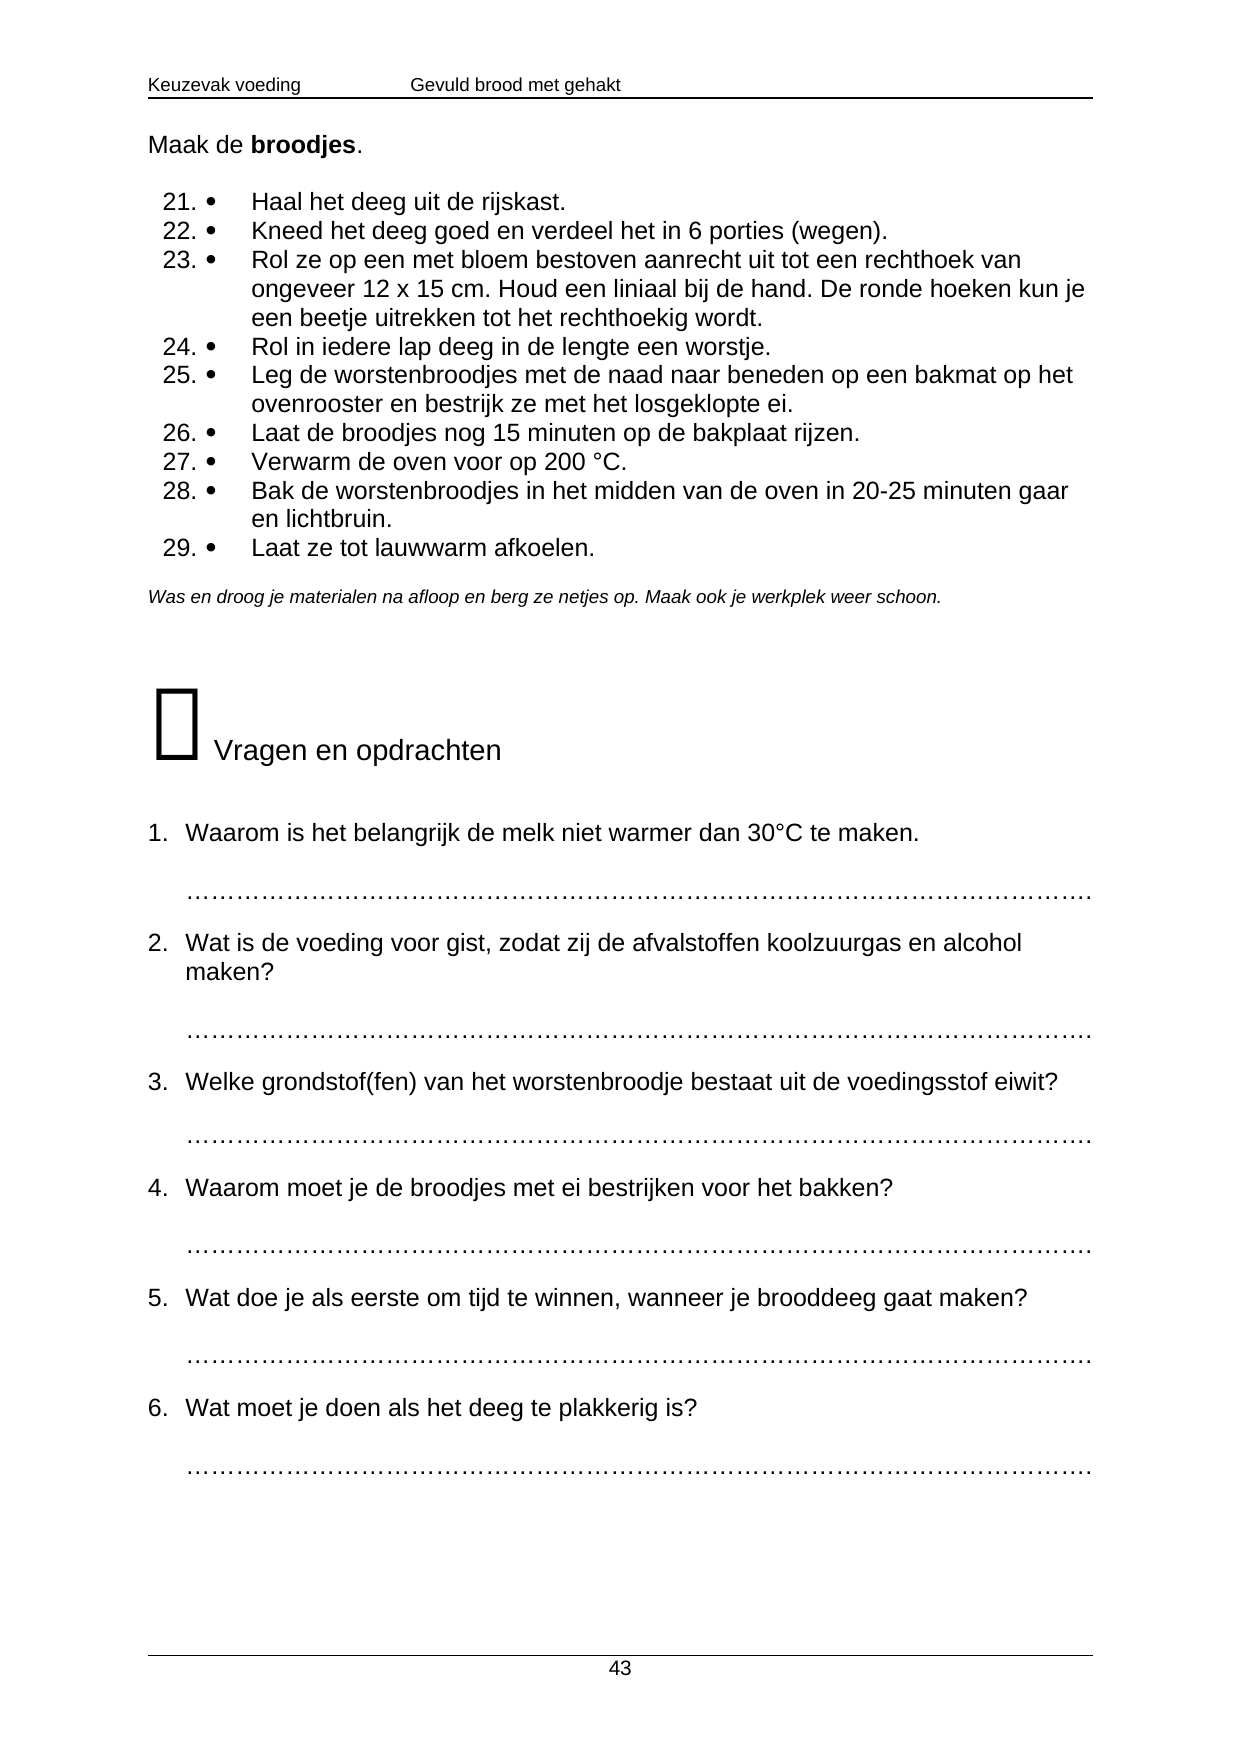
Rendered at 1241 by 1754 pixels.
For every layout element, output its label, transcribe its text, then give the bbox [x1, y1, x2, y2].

list Laat de broodjes nog 15 minuten op de bakplaat rijzen. [162, 418, 1093, 447]
list Kneed het deeg goed en verdeel het in 6 porties (wegen). [162, 216, 1093, 245]
list Waarom is het belangrijk de melk niet warmer dan te maken. ………………………………………………………………………………………………. [148, 818, 1093, 928]
list Rol ze op een met bloem bestoven aanrecht uit tot een rechthoek van [162, 245, 1093, 274]
list Haal het deeg uit de rijskast. [162, 187, 1093, 216]
text ovenrooster en bestrijk ze met het losgeklopte ei. [162, 389, 1093, 418]
list Wat doe je als eerste om tijd te winnen, wanneer je brooddeeg gaat maken? [148, 1283, 1093, 1312]
list Verwarm de oven voor op . [162, 447, 1093, 476]
text ………………………………………………………………………………………………. [185, 1230, 1093, 1283]
text Was en droog je materialen na afloop en berg ze netjes op. Maak ook je werkplek weer schoon. [148, 586, 1093, 653]
text ………………………………………………………………………………………………. [185, 1340, 1093, 1393]
text ………………………………………………………………………………………………. [185, 1451, 1093, 1503]
text en lichtbruin. [207, 504, 1093, 533]
text  Vragen en opdrachten [148, 653, 1093, 789]
list Welke grondstof(fen) van het worstenbroodje bestaat uit de voedingsstof eiwit? ………………………………………………………………………………………………. [148, 1067, 1093, 1173]
list Leg de worstenbroodjes met de naad naar beneden op een bakmat op het [162, 360, 1093, 389]
list Rol in iedere lap deeg in de lengte een worstje. [162, 331, 1093, 360]
list Waarom moet je de broodjes met ei bestrijken voor het bakken? [148, 1173, 1093, 1201]
text ongeveer 12 x . Houd een liniaal bij de hand. De ronde hoeken kun je [162, 274, 1093, 303]
text Maak de broodjes. [148, 130, 1093, 159]
list Wat is de voeding voor gist, zodat zij de afvalstoffen koolzuurgas en alcohol maken? ………………………………………………………………………………………………. [148, 928, 1093, 1067]
list Laat ze tot lauwwarm afkoelen. [162, 533, 1093, 562]
list Bak de worstenbroodjes in het midden van de oven in 20-25 minuten gaar [162, 476, 1093, 504]
text een beetje uitrekken tot het rechthoekig wordt. [162, 303, 1093, 331]
list Wat moet je doen als het deeg te plakkerig is? [148, 1393, 1093, 1422]
